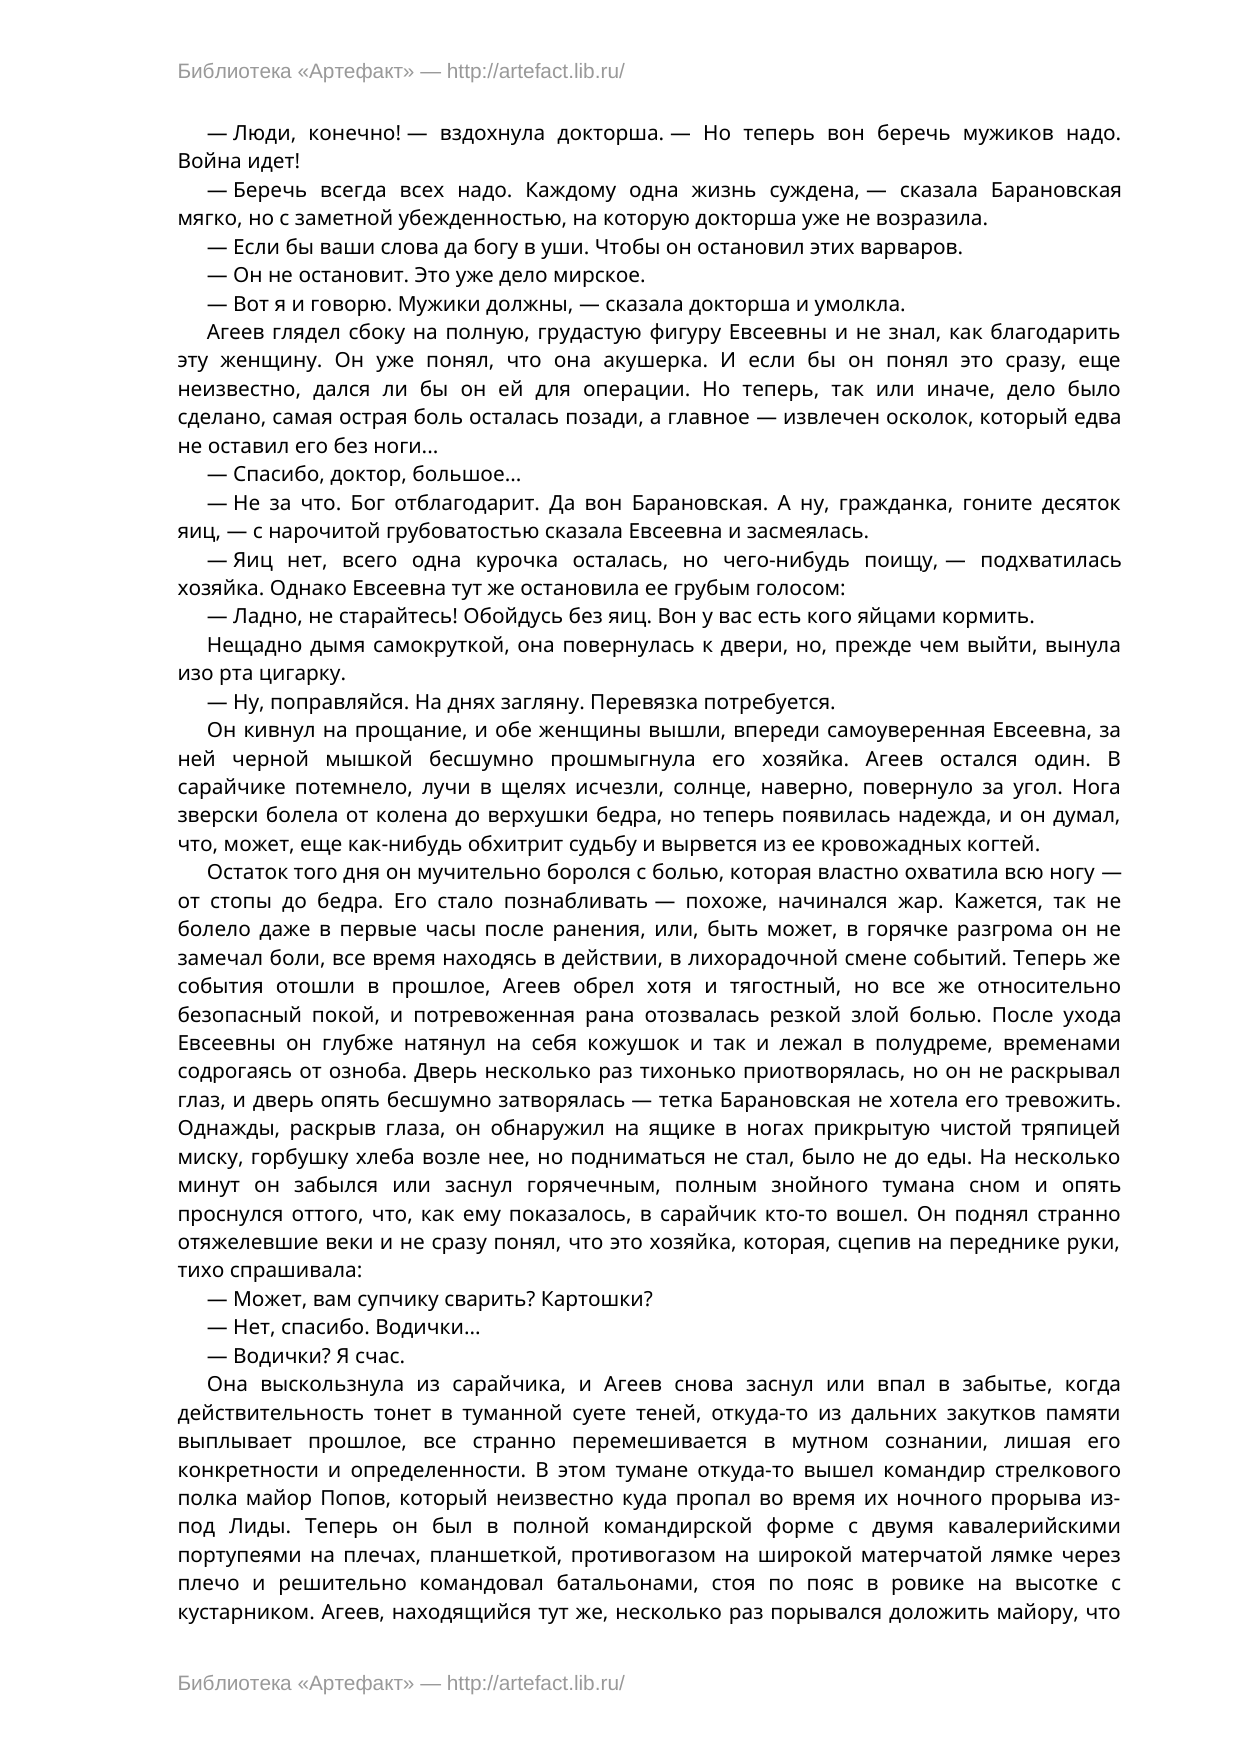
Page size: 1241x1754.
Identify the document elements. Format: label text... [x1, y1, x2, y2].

text Агеев глядел сбоку на полную, грудастую фигуру Евсеевны и не знал, как благодарить эту женщину. Он уже понял, что она акушерка. И если бы он понял это сразу, еще неизвестно, дался ли бы он ей для операции. Но теперь, так или иначе, дело было сделано, самая острая боль осталась позади, а главное — извлечен осколок, который едва не оставил его без ноги... [177, 317, 1122, 459]
text — Люди, конечно! — вздохнула докторша. — Но теперь вон беречь мужиков надо. Война идет! [177, 118, 1122, 175]
text — Ну, поправляйся. На днях загляну. Перевязка потребуется. [177, 687, 1122, 715]
text Он кивнул на прощание, и обе женщины вышли, впереди самоуверенная Евсеевна, за ней черной мышкой бесшумно прошмыгнула его хозяйка. Агеев остался один. В сарайчике потемнело, лучи в щелях исчезли, солнце, наверно, повернуло за угол. Нога зверски болела от колена до верхушки бедра, но теперь появилась надежда, и он думал, что, может, еще как-нибудь обхитрит судьбу и вырвется из ее кровожадных когтей. [177, 715, 1122, 857]
text Остаток того дня он мучительно боролся с болью, которая властно охватила всю ногу — от стопы до бедра. Его стало познабливать — похоже, начинался жар. Кажется, так не болело даже в первые часы после ранения, или, быть может, в горячке разгрома он не замечал боли, все время находясь в действии, в лихорадочной смене событий. Теперь же события отошли в прошлое, Агеев обрел хотя и тягостный, но все же относительно безопасный покой, и потревоженная рана отозвалась резкой злой болью. После ухода Евсеевны он глубже натянул на себя кожушок и так и лежал в полудреме, временами содрогаясь от озноба. Дверь несколько раз тихонько приотворялась, но он не раскрывал глаз, и дверь опять бесшумно затворялась — тетка Барановская не хотела его тревожить. Однажды, раскрыв глаза, он обнаружил на ящике в ногах прикрытую чистой тряпицей миску, горбушку хлеба возле нее, но подниматься не стал, было не до еды. На несколько минут он забылся или заснул горячечным, полным знойного тумана сном и опять проснулся оттого, что, как ему показалось, в сарайчик кто-то вошел. Он поднял странно отяжелевшие веки и не сразу понял, что это хозяйка, которая, сцепив на переднике руки, тихо спрашивала: [177, 857, 1122, 1284]
text — Яиц нет, всего одна курочка осталась, но чего-нибудь поищу, — подхватилась хозяйка. Однако Евсеевна тут же остановила ее грубым голосом: [177, 545, 1122, 602]
text — Водички? Я счас. [177, 1341, 1122, 1369]
text — Вот я и говорю. Мужики должны, — сказала докторша и умолкла. [177, 289, 1122, 317]
text — Не за что. Бог отблагодарит. Да вон Барановская. А ну, гражданка, гоните десяток яиц, — с нарочитой грубоватостью сказала Евсеевна и засмеялась. [177, 488, 1122, 545]
text — Может, вам супчику сварить? Картошки? [177, 1284, 1122, 1312]
text — Он не остановит. Это уже дело мирское. [177, 260, 1122, 289]
text — Спасибо, доктор, большое... [177, 459, 1122, 488]
text — Если бы ваши слова да богу в уши. Чтобы он остановил этих варваров. [177, 232, 1122, 260]
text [177, 1369, 1122, 1625]
text — Ладно, не старайтесь! Обойдусь без яиц. Вон у вас есть кого яйцами кормить. [177, 602, 1122, 630]
text Нещадно дымя самокруткой, она повернулась к двери, но, прежде чем выйти, вынула изо рта цигарку. [177, 630, 1122, 687]
text — Беречь всегда всех надо. Каждому одна жизнь суждена, — сказала Барановская мягко, но с заметной убежденностью, на которую докторша уже не возразила. [177, 175, 1122, 232]
text — Нет, спасибо. Водички... [177, 1312, 1122, 1341]
